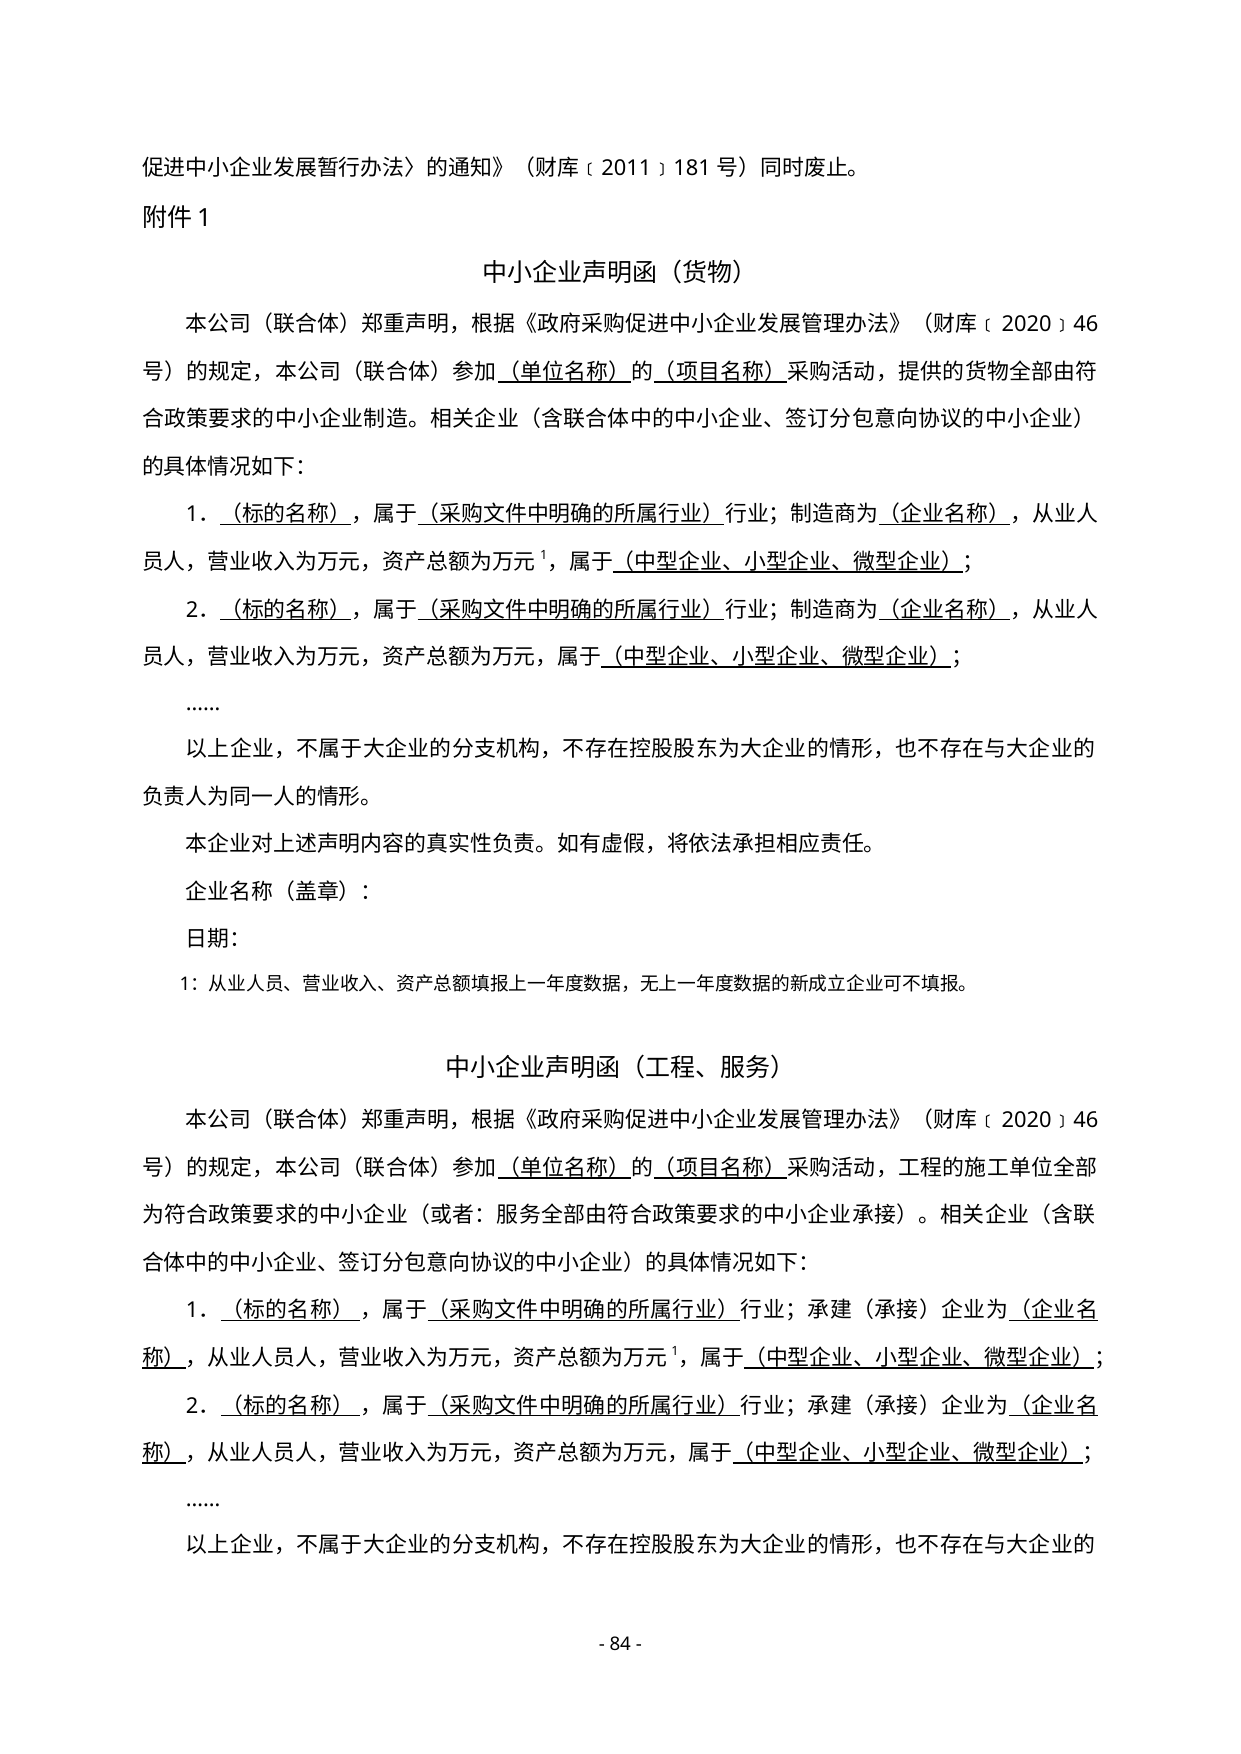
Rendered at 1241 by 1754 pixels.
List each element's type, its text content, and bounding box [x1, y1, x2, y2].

text 本企业对上述声明内容的真实性负责。如有虚假，将依法承担相应责任。 [142, 826, 1098, 858]
text 附件1 [142, 198, 1098, 234]
text 1．（标的名称） ，属于（采购文件中明确的所属行业）行业；承建（承接）企业为（企业名称），从业人员人，营业收入为万元，资产总额为万元1，属于（中型企业、小型企业、微型企业）； [142, 1292, 1098, 1372]
text 中小企业声明函（工程、服务） [142, 1048, 1098, 1084]
text 1：从业人员、营业收入、资产总额填报上一年度数据，无上一年度数据的新成立企业可不填报。 [142, 969, 1098, 996]
text 企业名称（盖章）： [142, 874, 1098, 906]
text …… [142, 687, 1098, 717]
text 本公司（联合体）郑重声明，根据《政府采购促进中小企业发展管理办法》（财库﹝2020﹞46 号）的规定，本公司（联合体）参加（单位名称）的（项目名称）采购活动，提供的货物全部由符合政策要求的中小企业制造。相关企业（含联合体中的中小企业、签订分包意向协议的中小企业）的具体情况如下： [142, 306, 1098, 481]
text 日期： [142, 921, 1098, 953]
text 2．（标的名称） ，属于（采购文件中明确的所属行业）行业；承建（承接）企业为（企业名称），从业人员人，营业收入为万元，资产总额为万元，属于（中型企业、小型企业、微型企业）； [142, 1388, 1098, 1467]
text 以上企业，不属于大企业的分支机构，不存在控股股东为大企业的情形，也不存在与大企业的负责人为同一人的情形。 [142, 731, 1098, 811]
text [142, 1527, 1098, 1559]
text 本公司（联合体）郑重声明，根据《政府采购促进中小企业发展管理办法》（财库﹝2020﹞46 号）的规定，本公司（联合体）参加（单位名称）的（项目名称）采购活动，工程的施工单位全部为符合政策要求的中小企业（或者：服务全部由符合政策要求的中小企业承接）。相关企业（含联合体中的中小企业、签订分包意向协议的中小企业）的具体情况如下： [142, 1102, 1098, 1277]
text …… [142, 1483, 1098, 1512]
text 中小企业声明函（货物） [142, 252, 1098, 288]
text 1．（标的名称），属于（采购文件中明确的所属行业）行业；制造商为（企业名称），从业人员人，营业收入为万元，资产总额为万元1，属于（中型企业、小型企业、微型企业）； [142, 496, 1098, 576]
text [142, 150, 1098, 182]
text 2．（标的名称），属于（采购文件中明确的所属行业）行业；制造商为（企业名称），从业人员人，营业收入为万元，资产总额为万元，属于（中型企业、小型企业、微型企业）； [142, 592, 1098, 671]
